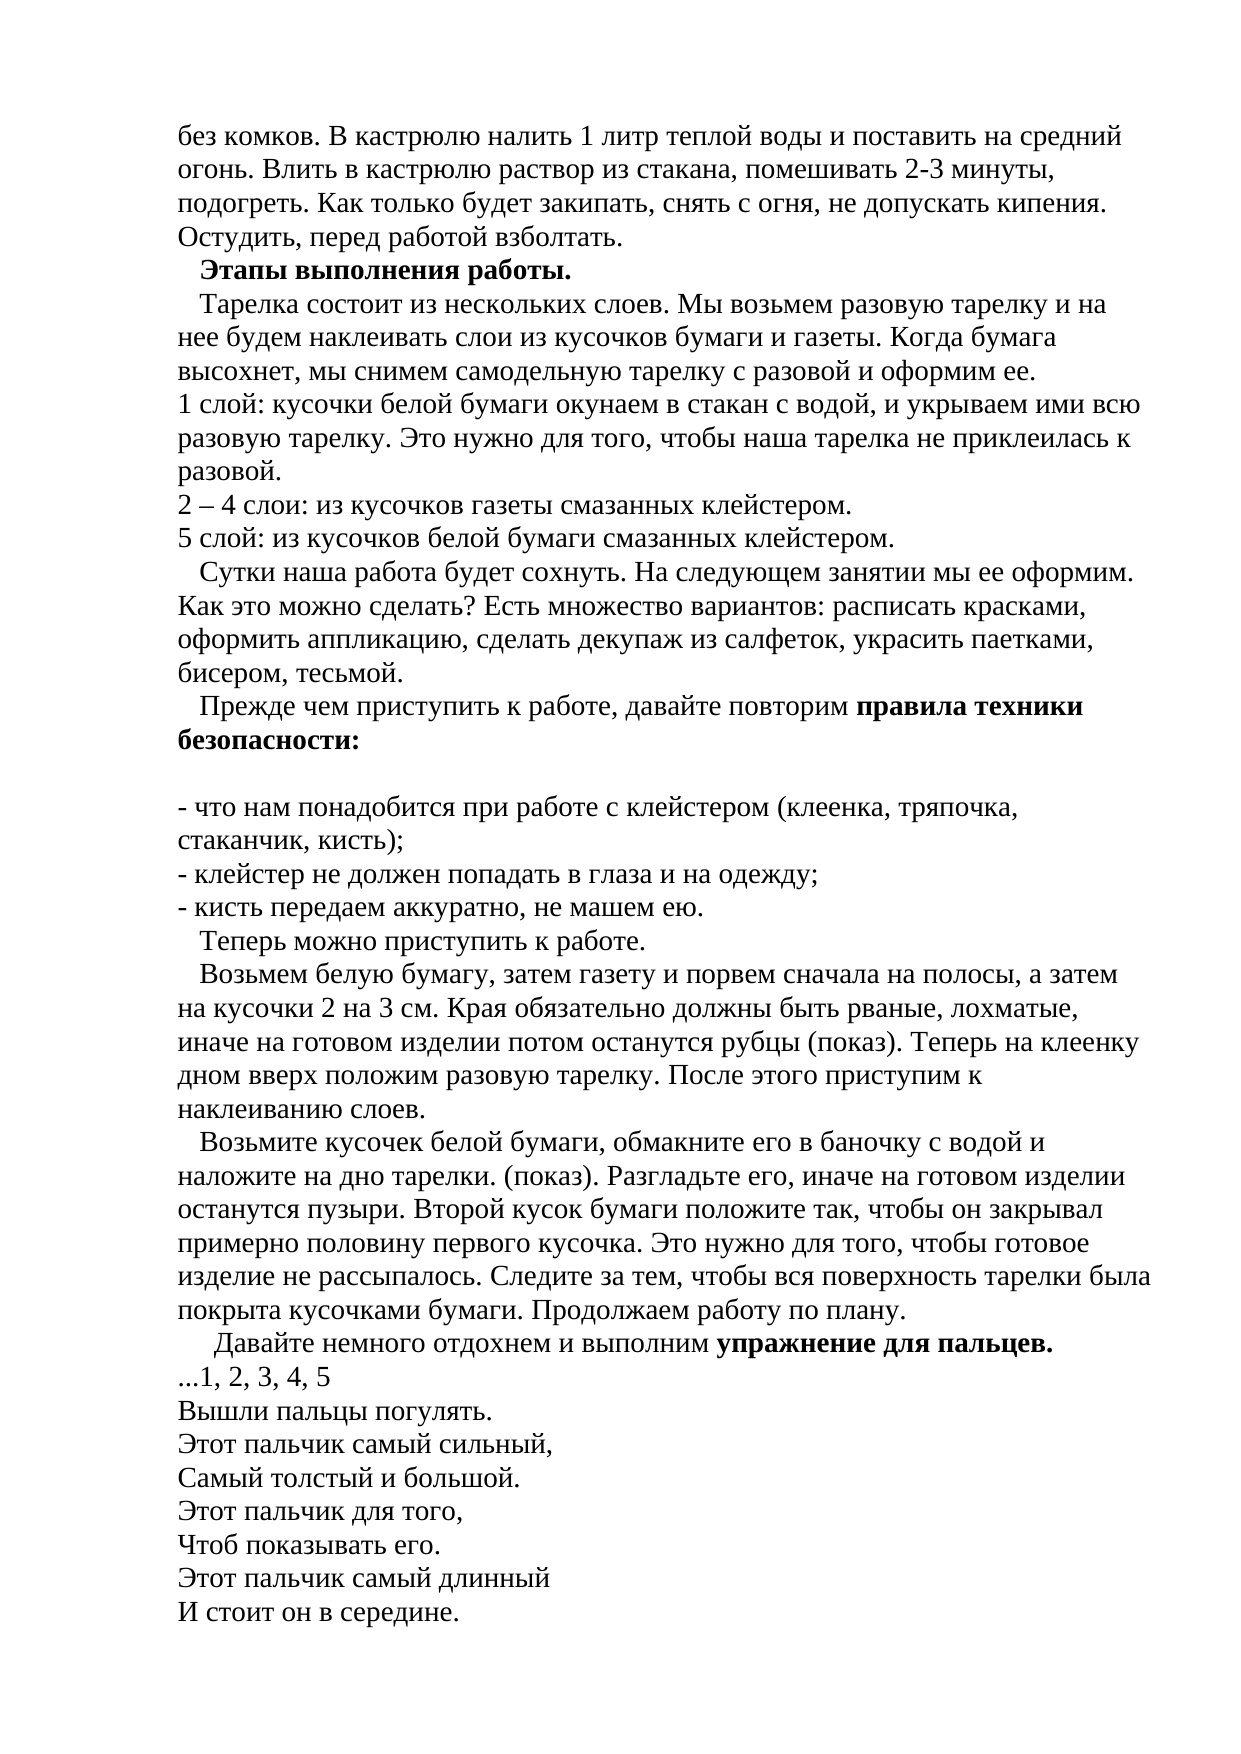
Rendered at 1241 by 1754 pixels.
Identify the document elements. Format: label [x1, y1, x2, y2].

text [177, 118, 1152, 1627]
